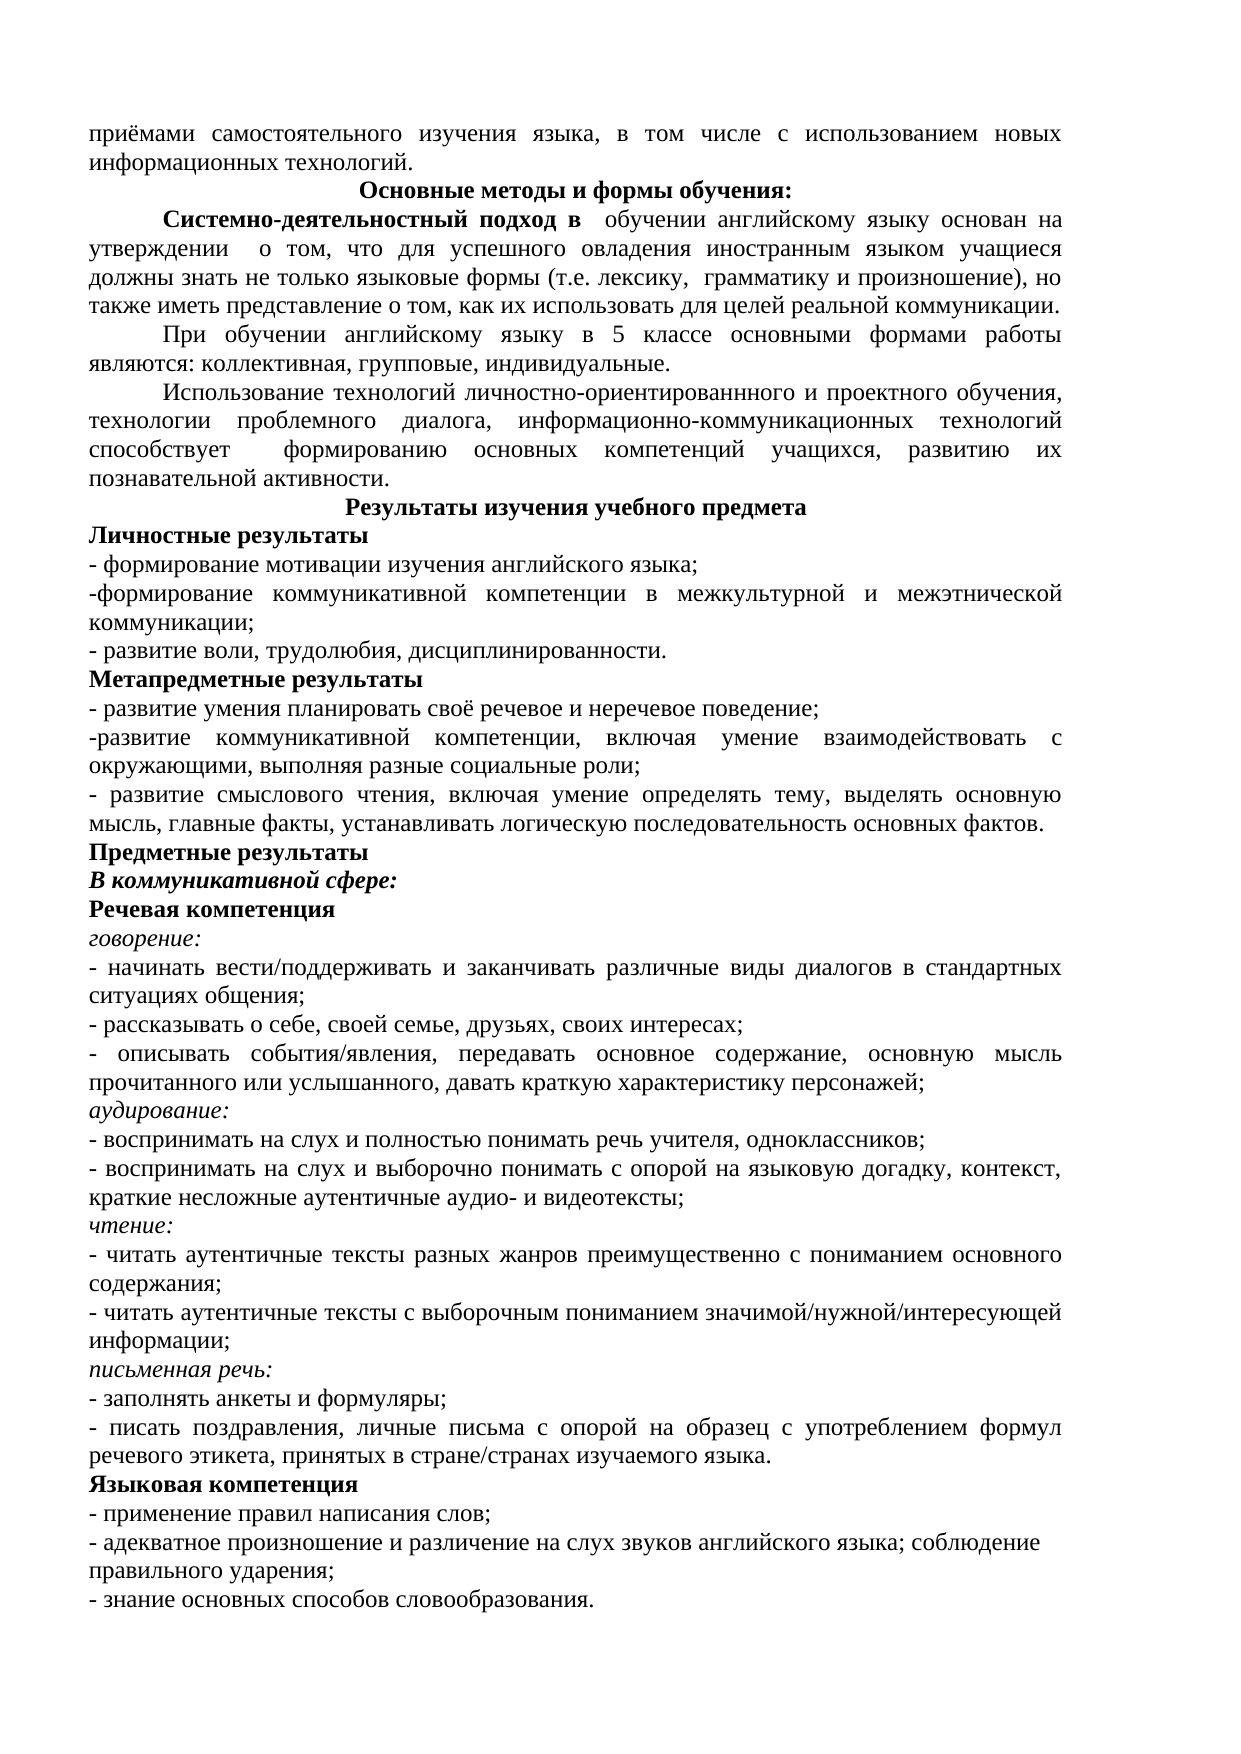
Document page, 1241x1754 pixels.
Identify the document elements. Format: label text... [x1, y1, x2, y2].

text Предметные результаты [88, 837, 1063, 866]
text Личностные результаты [88, 521, 1063, 549]
text - развитие умения планировать своё речевое и неречевое поведение; [88, 693, 1063, 722]
text - рассказывать о себе, своей семье, друзьях, своих интересах; [88, 1009, 1063, 1038]
text Метапредметные результаты [88, 664, 1063, 693]
text - начинать вести/поддерживать и заканчивать различные виды диалогов в стандартных ситуациях общения; [88, 952, 1063, 1009]
text Результаты изучения учебного предмета [88, 492, 1063, 521]
text письменная речь: [88, 1354, 1063, 1383]
text - читать аутентичные тексты разных жанров преимущественно с пониманием основного содержания; [88, 1239, 1063, 1297]
text -развитие коммуникативной компетенции, включая умение взаимодействовать с окружающими, выполняя разные социальные роли; [88, 722, 1063, 779]
text аудирование: [88, 1096, 1063, 1124]
text При обучении английскому языку в 5 классе основными формами работы являются: коллективная, групповые, индивидуальные. [88, 319, 1063, 377]
text - читать аутентичные тексты с выборочным пониманием значимой/нужной/интересующей информации; [88, 1297, 1063, 1354]
text Языковая компетенция [88, 1469, 1063, 1498]
text - знание основных способов словообразования. [88, 1584, 1063, 1613]
text - развитие смыслового чтения, включая умение определять тему, выделять основную мысль, главные факты, устанавливать логическую последовательность основных фактов. [88, 779, 1063, 837]
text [88, 118, 1063, 176]
text говорение: [88, 923, 1063, 952]
text Системно-деятельностный подход в обучении английскому языку основан на утверждении о том, что для успешного овладения иностранным языком учащиеся должны знать не только языковые формы (т.е. лексику, грамматику и произношение), но также иметь представление о том, как их использовать для целей реальной коммуникации. [88, 204, 1063, 319]
text - заполнять анкеты и формуляры; [88, 1383, 1063, 1412]
text - воспринимать на слух и выборочно понимать с опорой на языковую догадку, контекст, краткие несложные аутентичные аудио- и видеотексты; [88, 1153, 1063, 1211]
text - формирование мотивации изучения английского языка; [88, 549, 1063, 578]
text - писать поздравления, личные письма с опорой на образец с употреблением формул речевого этикета, принятых в стране/странах изучаемого языка. [88, 1412, 1063, 1469]
text В коммуникативной сфере: [88, 866, 1063, 894]
text Речевая компетенция [88, 894, 1063, 923]
text -формирование коммуникативной компетенции в межкультурной и межэтнической коммуникации; [88, 578, 1063, 636]
text - адекватное произношение и различение на слух звуков английского языка; соблюдение правильного ударения; [88, 1527, 1063, 1584]
text - описывать события/явления, передавать основное содержание, основную мысль прочитанного или услышанного, давать краткую характеристику персонажей; [88, 1038, 1063, 1096]
text Основные методы и формы обучения: [88, 176, 1063, 204]
text - развитие воли, трудолюбия, дисциплинированности. [88, 636, 1063, 664]
text чтение: [88, 1211, 1063, 1239]
text - применение правил написания слов; [88, 1498, 1063, 1527]
text - воспринимать на слух и полностью понимать речь учителя, одноклассников; [88, 1124, 1063, 1153]
text Использование технологий личностно-ориентированнного и проектного обучения, технологии проблемного диалога, информационно-коммуникационных технологий способствует формированию основных компетенций учащихся, развитию их познавательной активности. [88, 377, 1063, 492]
